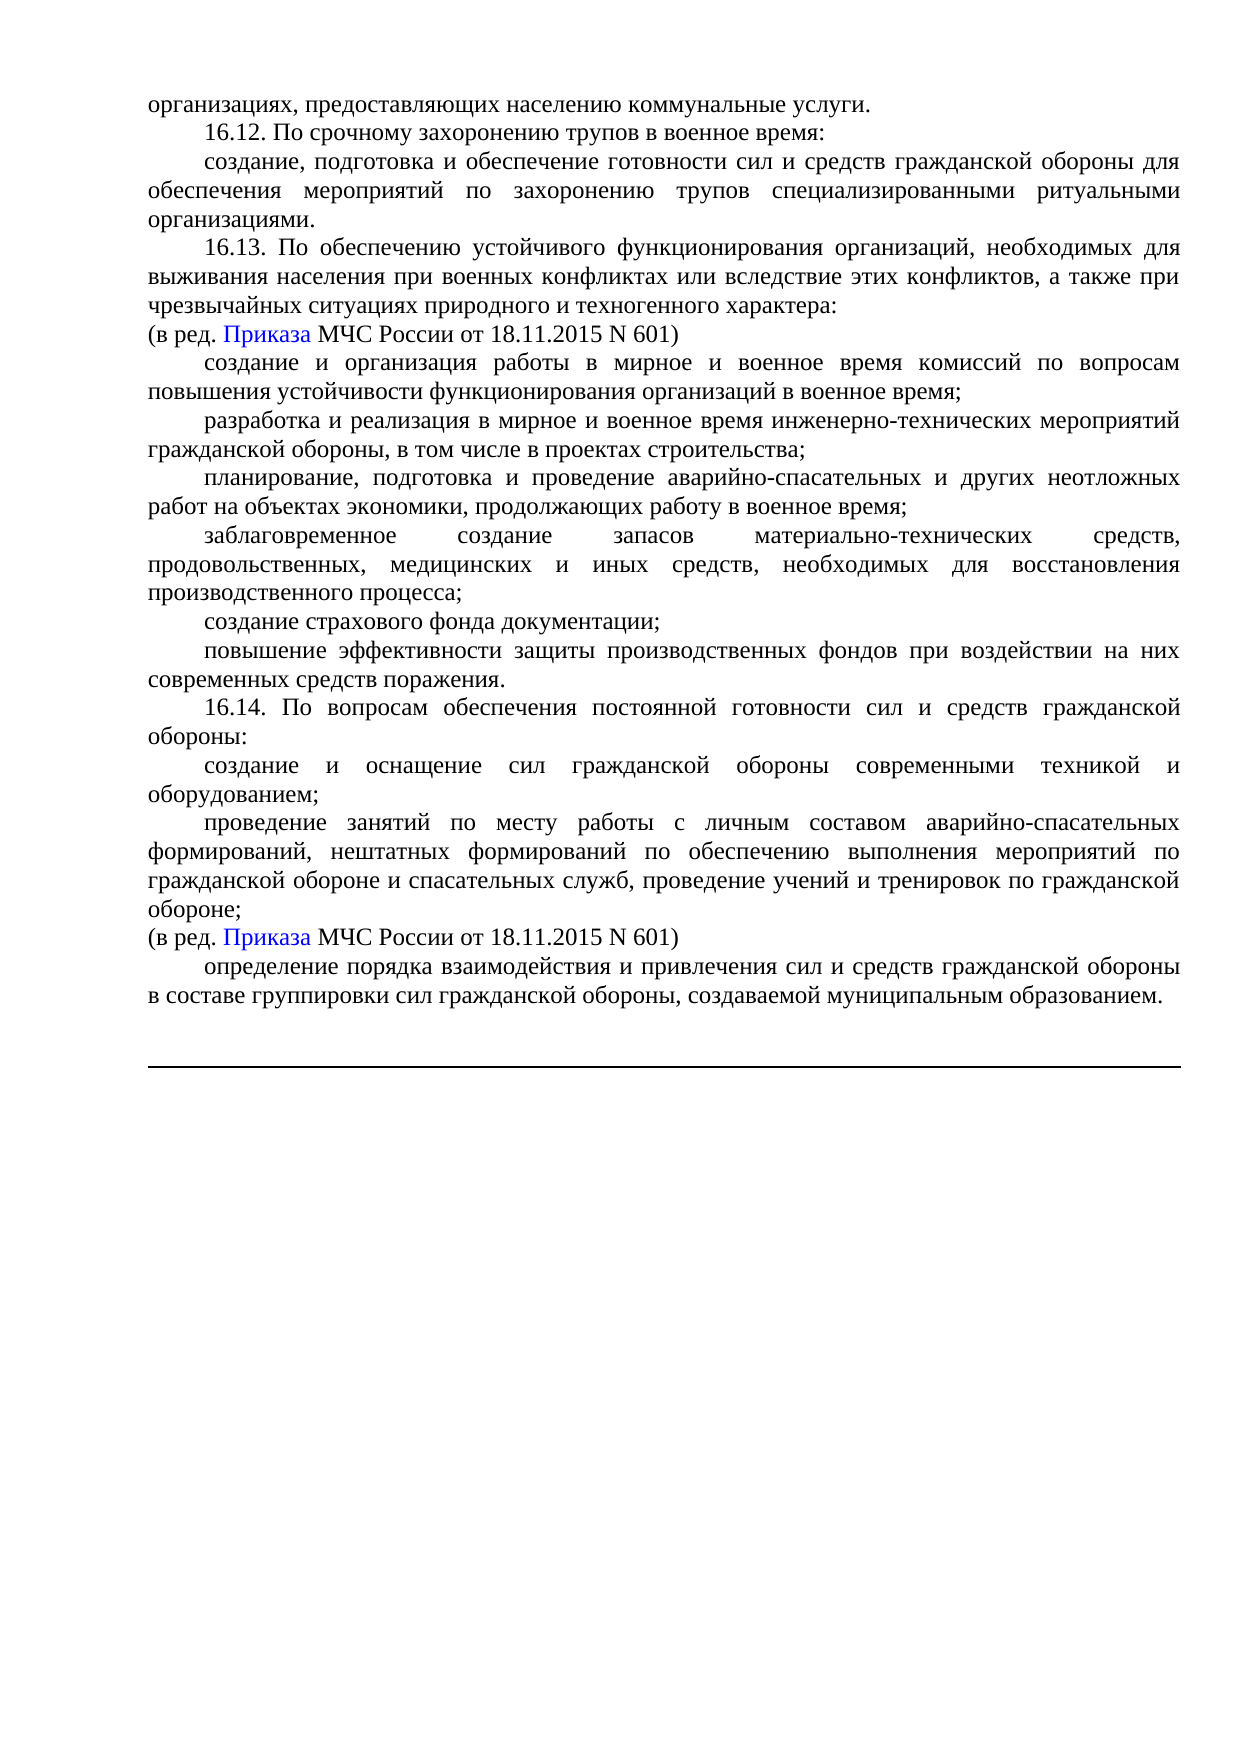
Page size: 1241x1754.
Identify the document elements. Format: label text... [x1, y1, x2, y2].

text создание страхового фонда документации; [148, 606, 1181, 635]
text (в ред. Приказа МЧС России от 18.11.2015 N 601) [148, 922, 1181, 951]
text проведение занятий по месту работы с личным составом аварийно-спасательных формирований, нештатных формирований по обеспечению выполнения мероприятий по гражданской обороне и спасательных служб, проведение учений и тренировок по гражданской обороне; [148, 807, 1181, 922]
text 16.14. По вопросам обеспечения постоянной готовности сил и средств гражданской обороны: [148, 692, 1181, 750]
text повышение эффективности защиты производственных фондов при воздействии на них современных средств поражения. [148, 635, 1181, 692]
text (в ред. Приказа МЧС России от 18.11.2015 N 601) [148, 319, 1181, 347]
text 16.12. По срочному захоронению трупов в военное время: [148, 117, 1181, 146]
text заблаговременное создание запасов материально-технических средств, продовольственных, медицинских и иных средств, необходимых для восстановления производственного процесса; [148, 520, 1181, 606]
text создание и организация работы в мирное и военное время комиссий по вопросам повышения устойчивости функционирования организаций в военное время; [148, 347, 1181, 405]
text создание и оснащение сил гражданской обороны современными техникой и оборудованием; [148, 750, 1181, 807]
text создание, подготовка и обеспечение готовности сил и средств гражданской обороны для обеспечения мероприятий по захоронению трупов специализированными ритуальными организациями. [148, 146, 1181, 232]
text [148, 89, 1181, 117]
text определение порядка взаимодействия и привлечения сил и средств гражданской обороны в составе группировки сил гражданской обороны, создаваемой муниципальным образованием. [148, 951, 1181, 1009]
text 16.13. По обеспечению устойчивого функционирования организаций, необходимых для выживания населения при военных конфликтах или вследствие этих конфликтов, а также при чрезвычайных ситуациях природного и техногенного характера: [148, 232, 1181, 319]
text разработка и реализация в мирное и военное время инженерно-технических мероприятий гражданской обороны, в том числе в проектах строительства; [148, 405, 1181, 462]
text планирование, подготовка и проведение аварийно-спасательных и других неотложных работ на объектах экономики, продолжающих работу в военное время; [148, 462, 1181, 520]
